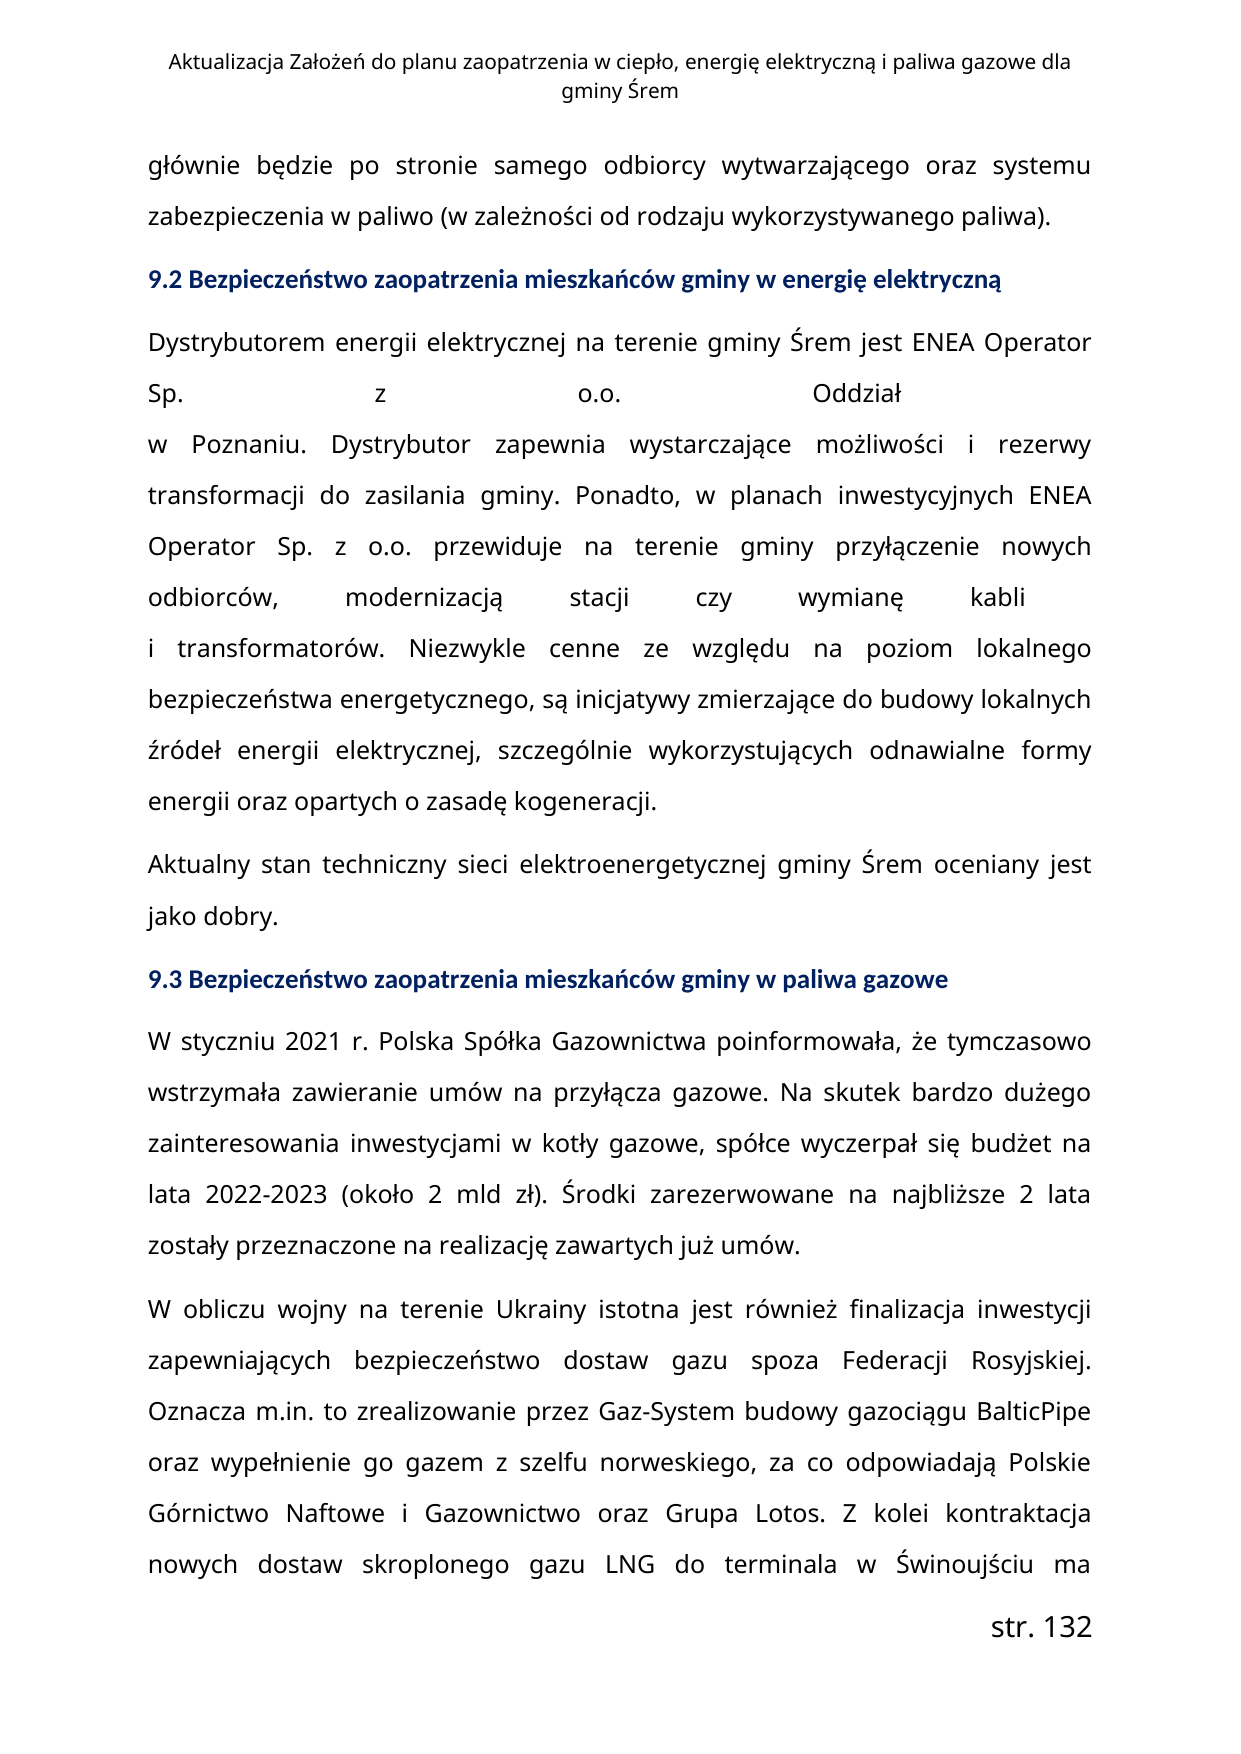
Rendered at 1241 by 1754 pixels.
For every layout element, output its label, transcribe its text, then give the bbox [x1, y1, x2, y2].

subtitle 9.3 Bezpieczeństwo zaopatrzenia mieszkańców gminy w paliwa gazowe [148, 962, 1092, 995]
text Aktualny stan techniczny sieci elektroenergetycznej gminy Śrem oceniany jest jako dobry. [148, 847, 1092, 932]
subtitle 9.2 Bezpieczeństwo zaopatrzenia mieszkańców gminy w energię elektryczną [148, 262, 1092, 295]
text W styczniu 2021 r. Polska Spółka Gazownictwa poinformowała, że tymczasowo wstrzymała zawieranie umów na przyłącza gazowe. Na skutek bardzo dużego zainteresowania inwestycjami w kotły gazowe, spółce wyczerpał się budżet na lata 2022-2023 (około 2 mld zł). Środki zarezerwowane na najbliższe 2 lata zostały przeznaczone na realizację zawartych już umów. [148, 1024, 1092, 1262]
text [148, 148, 1092, 233]
text Dystrybutorem energii elektrycznej na terenie gminy Śrem jest ENEA Operator Sp. z o.o. Oddział w Poznaniu. Dystrybutor zapewnia wystarczające możliwości i rezerwy transformacji do zasilania gminy. Ponadto, w planach inwestycyjnych ENEA Operator Sp. z o.o. przewiduje na terenie gminy przyłączenie nowych odbiorców, modernizacją stacji czy wymianę kabli i transformatorów. Niezwykle cenne ze względu na poziom lokalnego bezpieczeństwa energetycznego, są inicjatywy zmierzające do budowy lokalnych źródeł energii elektrycznej, szczególnie wykorzystujących odnawialne formy energii oraz opartych o zasadę kogeneracji. [148, 324, 1092, 818]
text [148, 1291, 1092, 1581]
